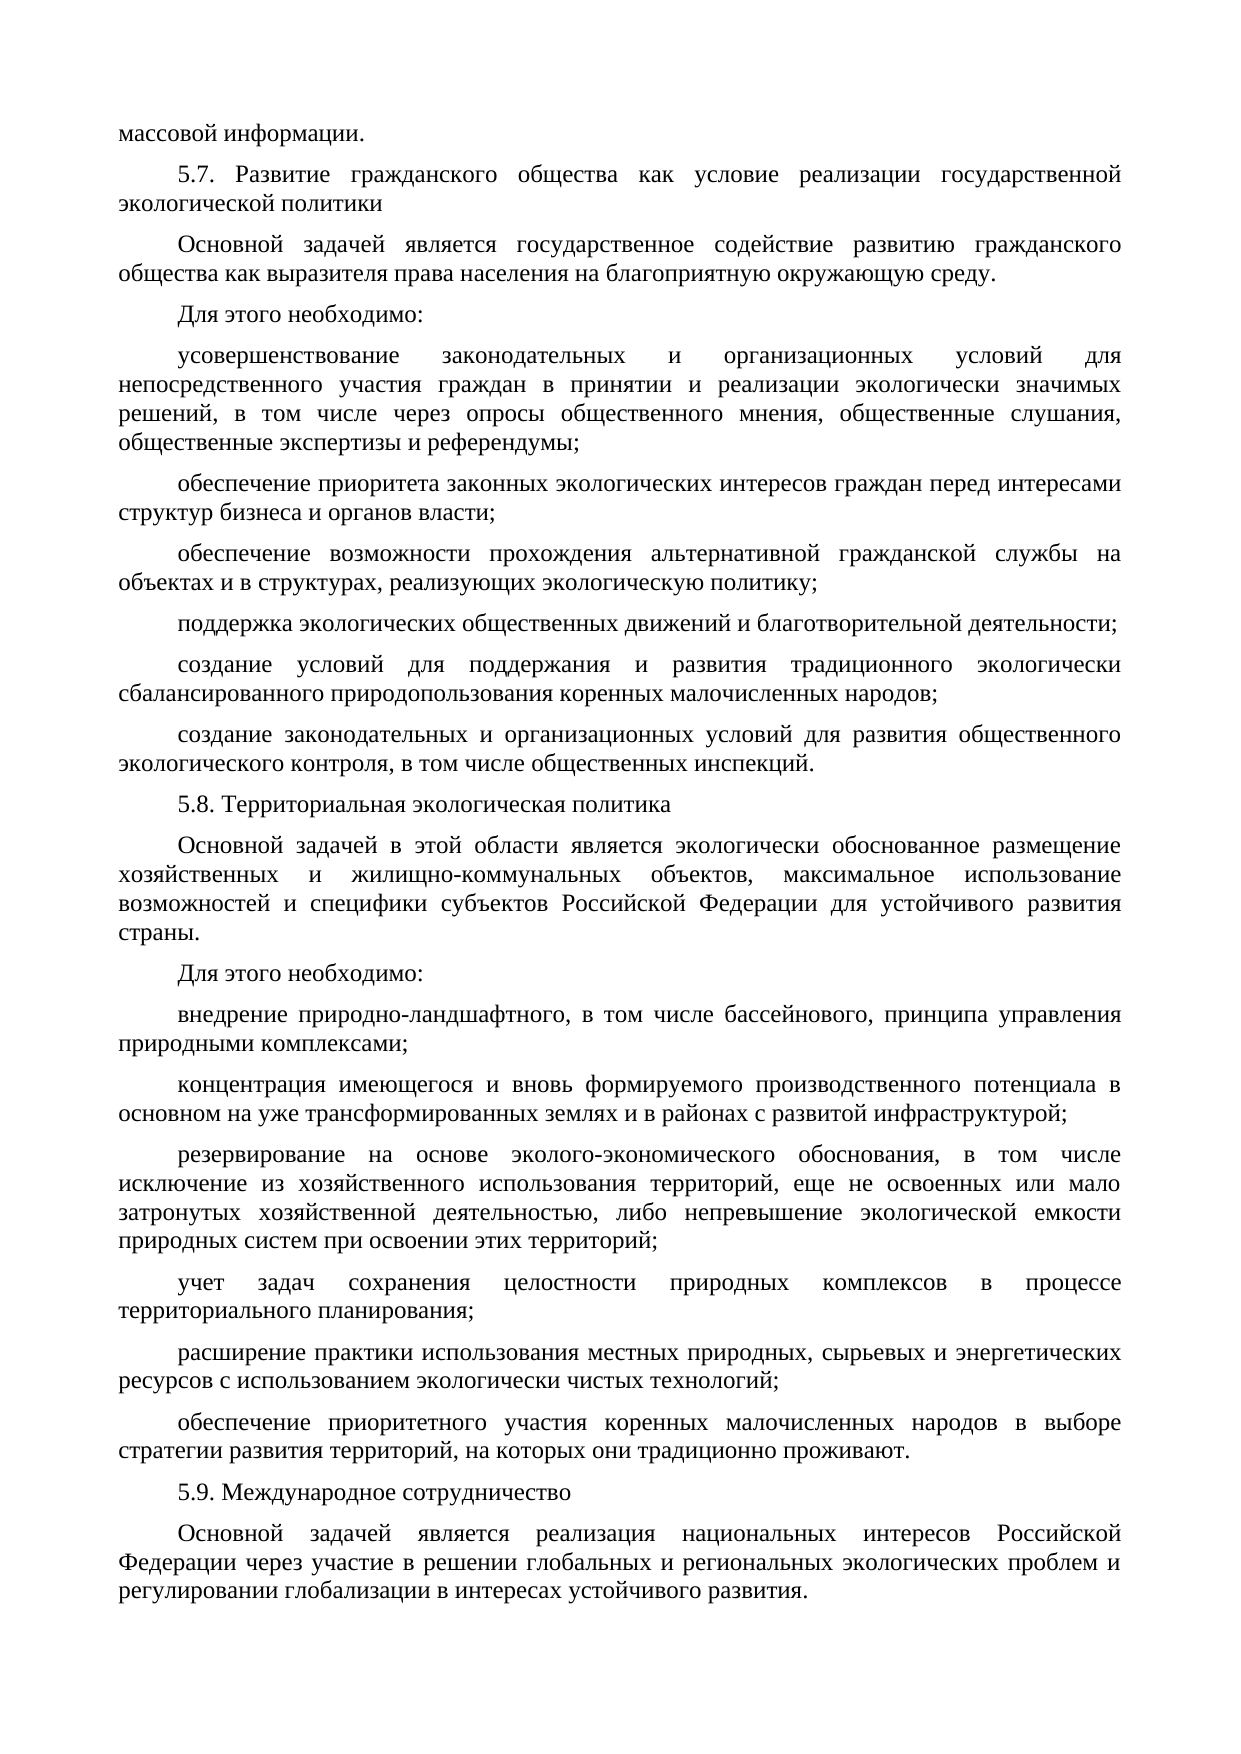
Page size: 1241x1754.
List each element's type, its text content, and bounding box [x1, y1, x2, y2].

text 5.8. Территориальная экологическая политика [118, 789, 1122, 818]
text внедрение природно-ландшафтного, в том числе бассейнового, принципа управления природными комплексами; [118, 999, 1122, 1057]
text расширение практики использования местных природных, сырьевых и энергетических ресурсов с использованием экологически чистых технологий; [118, 1337, 1122, 1394]
text поддержка экологических общественных движений и благотворительной деятельности; [118, 608, 1122, 637]
text усовершенствование законодательных и организационных условий для непосредственного участия граждан в принятии и реализации экологически значимых решений, в том числе через опросы общественного мнения, общественные слушания, общественные экспертизы и референдумы; [118, 341, 1122, 456]
text обеспечение приоритетного участия коренных малочисленных народов в выборе стратегии развития территорий, на которых они традиционно проживают. [118, 1407, 1122, 1464]
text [118, 118, 1122, 147]
text резервирование на основе эколого-экономического обоснования, в том числе исключение из хозяйственного использования территорий, еще не освоенных или мало затронутых хозяйственной деятельностью, либо непревышение экологической емкости природных систем при освоении этих территорий; [118, 1139, 1122, 1254]
text создание условий для поддержания и развития традиционного экологически сбалансированного природопользования коренных малочисленных народов; [118, 649, 1122, 707]
text 5.7. Развитие гражданского общества как условие реализации государственной экологической политики [118, 159, 1122, 217]
text Для этого необходимо: [118, 299, 1122, 328]
text Основной задачей в этой области является экологически обоснованное размещение хозяйственных и жилищно-коммунальных объектов, максимальное использование возможностей и специфики субъектов Российской Федерации для устойчивого развития страны. [118, 831, 1122, 946]
text концентрация имеющегося и вновь формируемого производственного потенциала в основном на уже трансформированных землях и в районах с развитой инфраструктурой; [118, 1069, 1122, 1127]
text обеспечение приоритета законных экологических интересов граждан перед интересами структур бизнеса и органов власти; [118, 468, 1122, 526]
text учет задач сохранения целостности природных комплексов в процессе территориального планирования; [118, 1267, 1122, 1324]
text обеспечение возможности прохождения альтернативной гражданской службы на объектах и в структурах, реализующих экологическую политику; [118, 538, 1122, 596]
text Для этого необходимо: [118, 958, 1122, 987]
text Основной задачей является государственное содействие развитию гражданского общества как выразителя права населения на благоприятную окружающую среду. [118, 229, 1122, 287]
text создание законодательных и организационных условий для развития общественного экологического контроля, в том числе общественных инспекций. [118, 719, 1122, 777]
text Основной задачей является реализация национальных интересов Российской Федерации через участие в решении глобальных и региональных экологических проблем и регулировании глобализации в интересах устойчивого развития. [118, 1518, 1122, 1604]
text 5.9. Международное сотрудничество [118, 1477, 1122, 1506]
